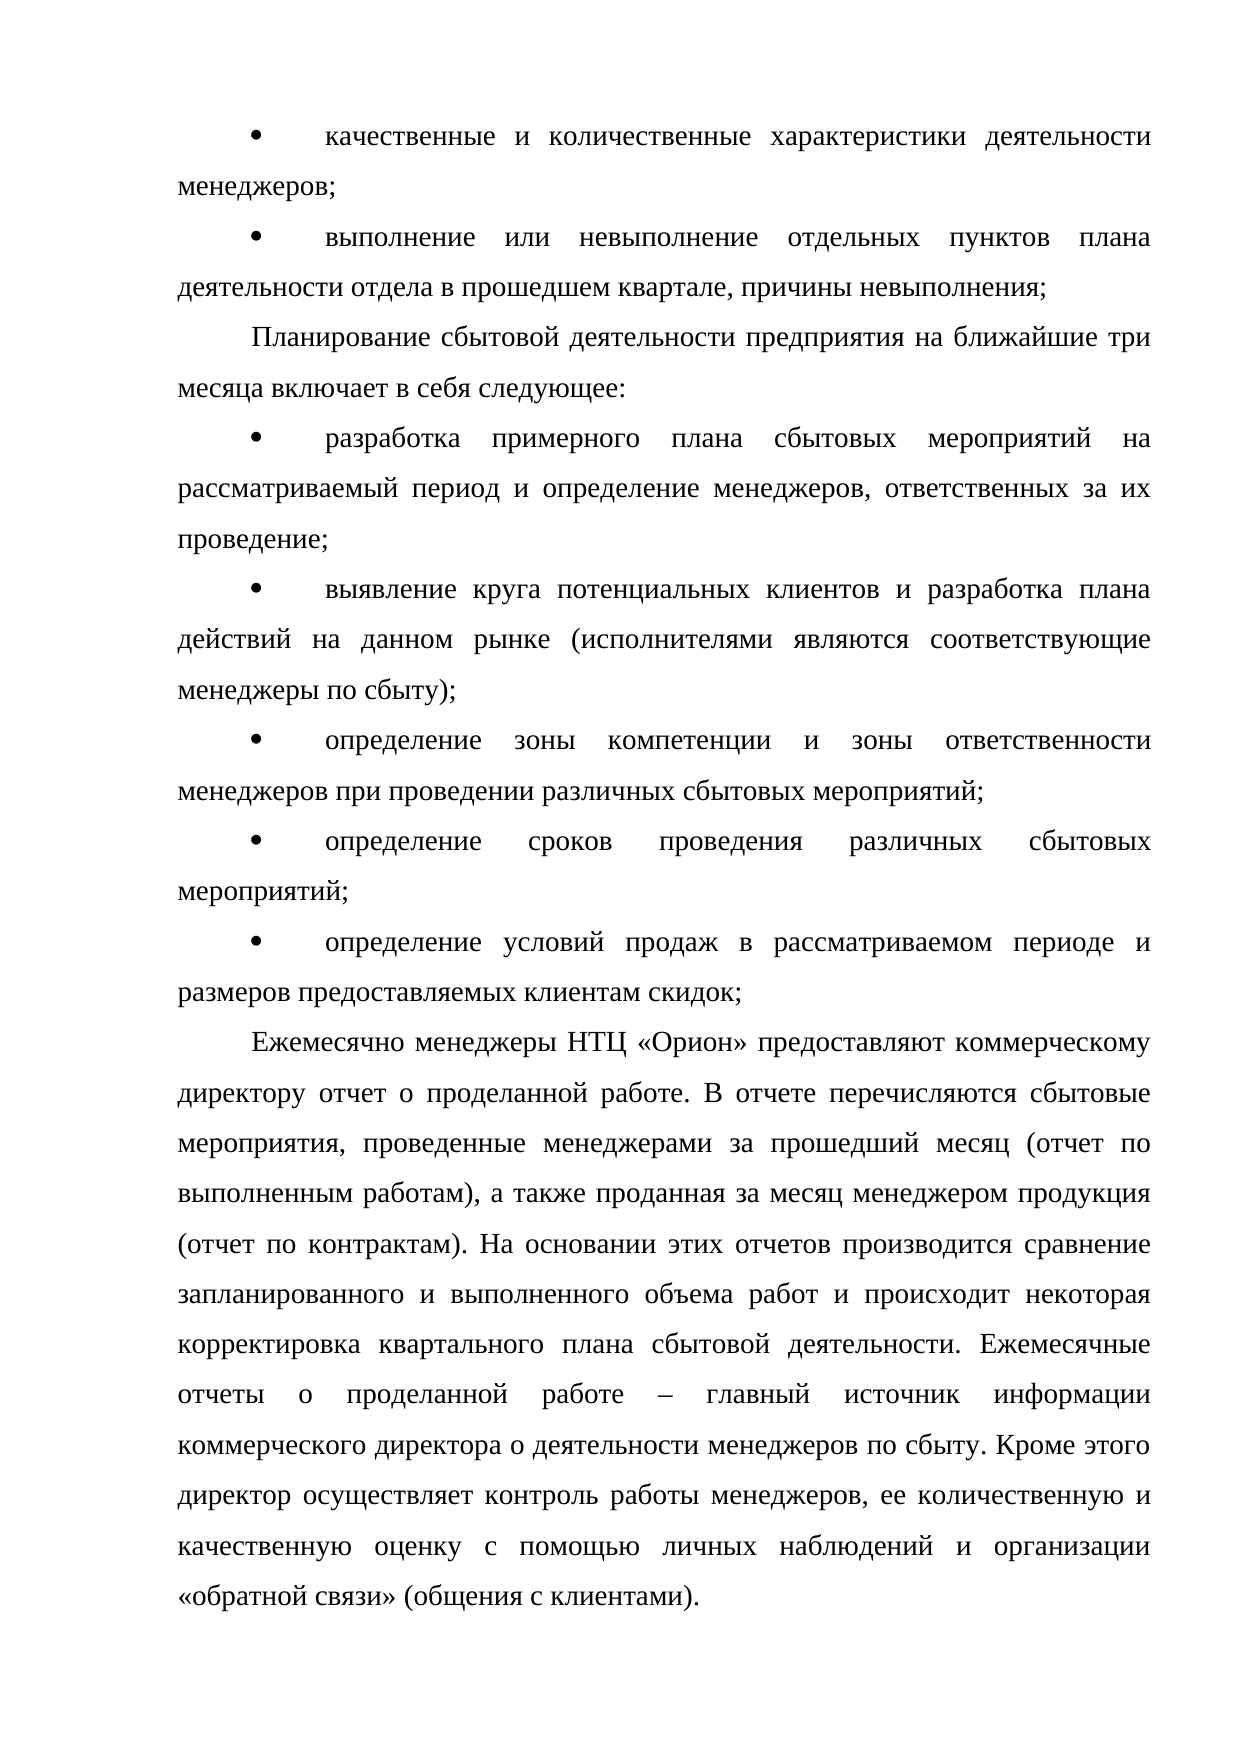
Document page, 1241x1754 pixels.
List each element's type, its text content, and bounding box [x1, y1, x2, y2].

list выявление круга потенциальных клиентов и разработка плана действий на данном рынке (исполнителями являются соответствующие менеджеры по сбыту); [177, 571, 1152, 706]
text Ежемесячно менеджеры НТЦ «Орион» предоставляют коммерческому директору отчет о проделанной работе. В отчете перечисляются сбытовые мероприятия, проведенные менеджерами за прошедший месяц (отчет по выполненным работам), а также проданная за месяц менеджером продукция (отчет по контрактам). На основании этих отчетов производится сравнение запланированного и выполненного объема работ и происходит некоторая корректировка квартального плана сбытовой деятельности. Ежемесячные отчеты о проделанной работе – главный источник информации коммерческого директора о деятельности менеджеров по сбыту. Кроме этого директор осуществляет контроль работы менеджеров, ее количественную и качественную оценку с помощью личных наблюдений и организации «обратной связи» (общения с клиентами). [177, 1024, 1152, 1611]
list определение сроков проведения различных сбытовых мероприятий; [177, 823, 1152, 907]
list разработка примерного плана сбытовых мероприятий на рассматриваемый период и определение менеджеров, ответственных за их проведение; [177, 420, 1152, 554]
list выполнение или невыполнение отдельных пунктов плана деятельности отдела в прошедшем квартале, причины невыполнения; [177, 219, 1152, 303]
list определение зоны компетенции и зоны ответственности менеджеров при проведении различных сбытовых мероприятий; [177, 722, 1152, 806]
list определение условий продаж в рассматриваемом периоде и размеров предоставляемых клиентам скидок; [177, 924, 1152, 1008]
list качественные и количественные характеристики деятельности менеджеров; [177, 118, 1152, 202]
text Планирование сбытовой деятельности предприятия на ближайшие три месяца включает в себя следующее: [177, 319, 1152, 403]
